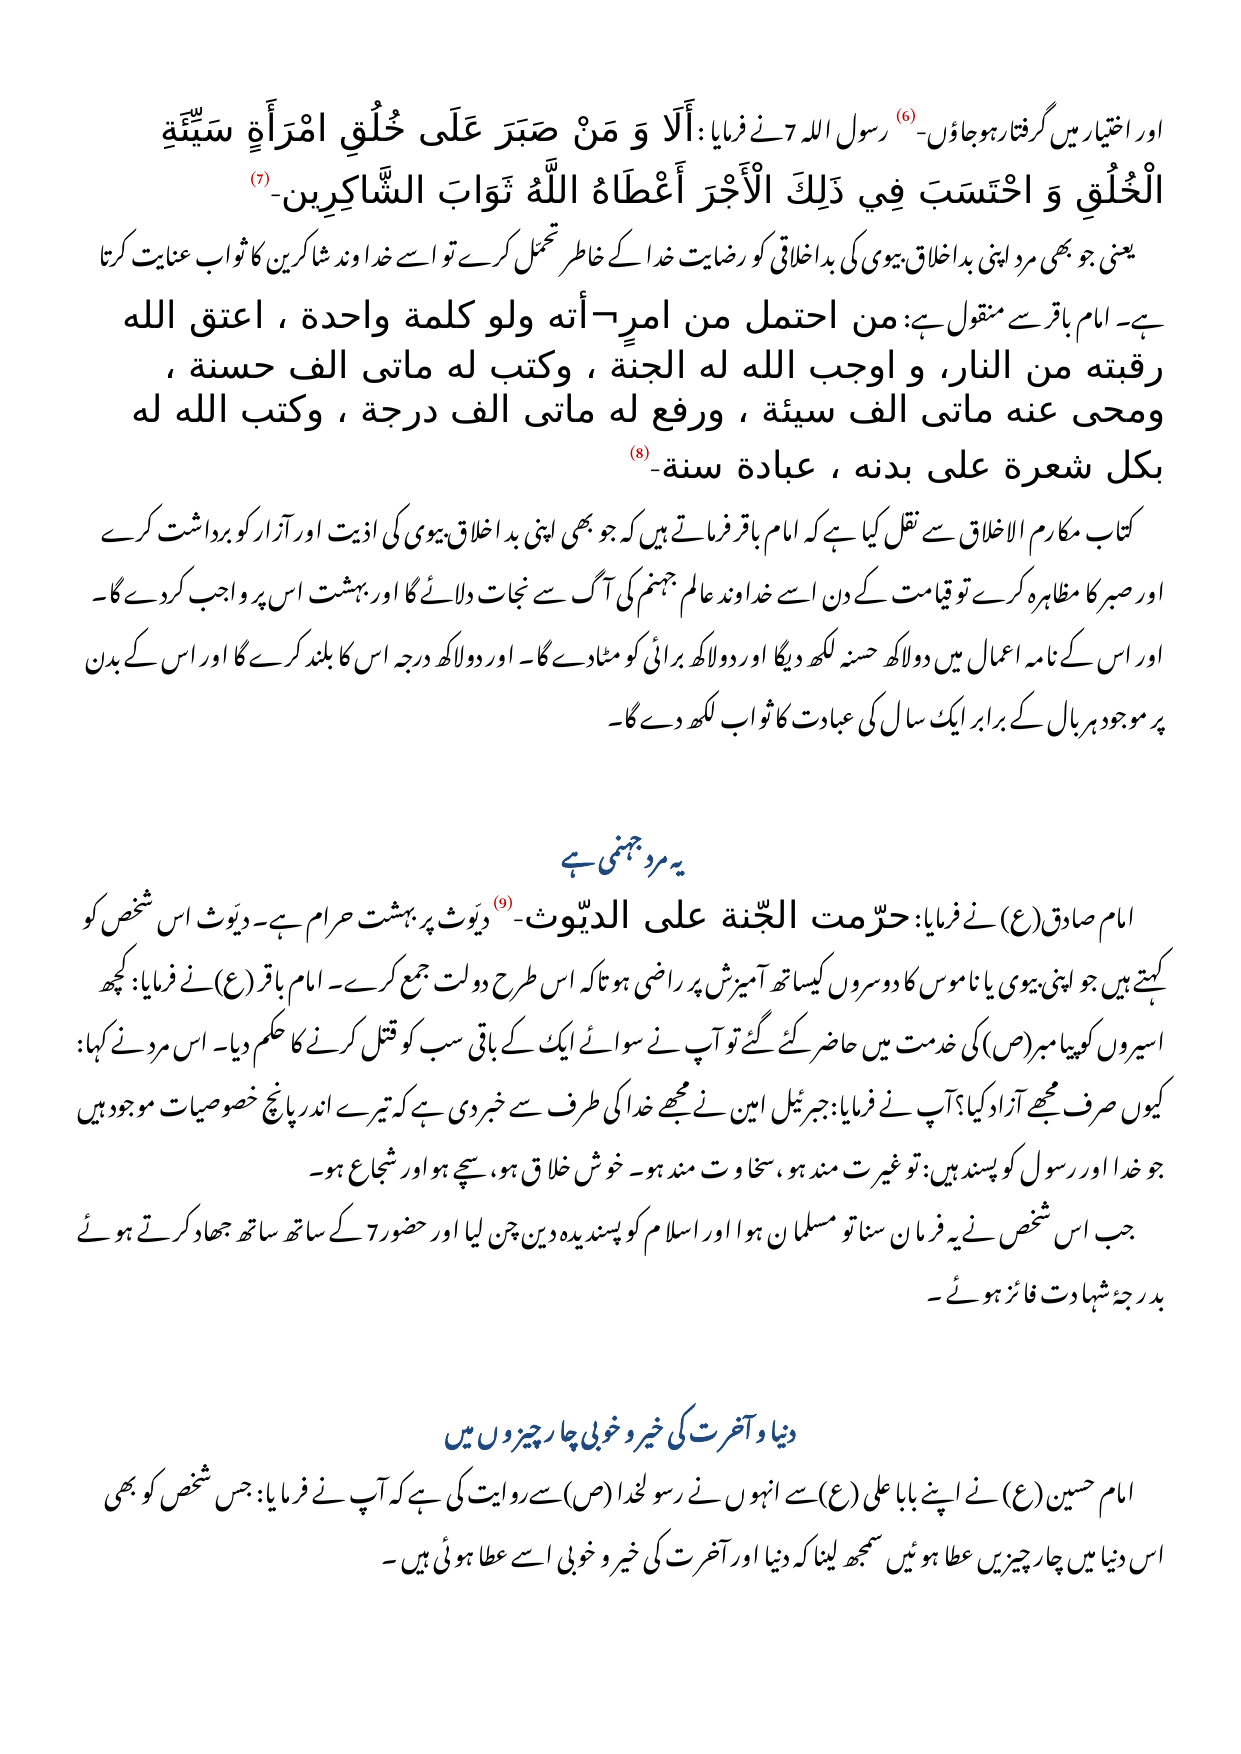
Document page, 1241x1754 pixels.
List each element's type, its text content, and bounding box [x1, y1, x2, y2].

subtitle دنیا و آخر ت کی خیر و خو بی چا ر چیز و ں میں [75, 1393, 1165, 1456]
subtitle یہ مرد جہنمی ہے [75, 818, 1165, 881]
text امام حسین (ع) نے اپنے بابا علی (ع)سے انہو ں نے رسو لخدا (ص)سےروایت کی ہے کہ آپ نے فر ما یا: جس شخص کو بھی اس دنیا میں چار چیز یں عطا ہو ئیں سمجھ لینا کہ دنیا اور آخر ت کی خیر و خو بی اسے عطا ہو ئی ہیں ۔ [75, 1456, 1165, 1581]
text کتاب مکارم الاخلاق سے نقل کیا ہے کہ امام باقر فرماتے ہیں کہ جو بھی اپنی بد اخلاق بیوی کی اذیت اور آزار کو برداشت کرے اور صبر کا مظاہرہ کرے تو قیامت کے دن اسے خداوند عالم جہنم کی آگ سے نجات دلائے گا اور بہشت اس پر واجب کردے گا۔ اور اس کے نامہ اعمال میں دولاکھ حسنہ لکھ دیگا اور دولاکھ برائی کو مٹادے گا۔ اور دولاکھ درجہ اس کا بلند کرے گا اور اس کے بدن پر موجود ہربال کے برابر ایک سا ل کی عبادت کا ثواب لکھ دے گا۔ [75, 493, 1165, 743]
text امام صادق(ع) نے فرمایا: حرّمت الجّنة علی الدیّوث-(9) دیّوث پر بہشت حرام ہے۔ دیّوث اس شخص کو کہتے ہیں جو اپنی بیوی یا ناموس کا دوسروں کیساتھ آمیزش پر راضی ہو تاکہ اس طرح دولت جمع کرے۔ امام باقر (ع)نے فرمایا: کچھ اسیروں کو پیامبر(ص) کی خدمت میں حاضر کئے گئے تو آپ نے سوائے ایک کے باقی سب کو قتل کرنے کا حکم دیا۔ اس مرد نے کہا: کیوں صرف مجھے آزاد کیا؟آپ نے فرمایا:جبرئیل امین نے مجھے خدا کی طرف سے خبر دی ہے کہ تیرے اندر پانچ خصوصیات موجود ہیں جو خدا اور رسو ل کو پسند ہیں: تو غیر ت مند ہو ،سخا و ت مند ہو۔ خو ش خلا ق ہو، سچے ہواور شجاع ہو۔ [75, 881, 1165, 1193]
text یعنی جو بھی مرد اپنی بداخلاق بیوی کی بداخلاقی کو رضایت خدا کے خاطر تحمّل کرے تو اسے خدا وند شاکرین کا ثواب عنایت کرتا ہے۔ امام باقر سے منقول ہے: من احتمل من امرٍ¬أته ولو کلمة واحدة ، اعتق الله رقبته من النار، و اوجب الله له الجنة ، وکتب له ماتی الف حسنة ، ومحی عنه ماتی الف سیئة ، ورفع له ماتی الف درجة ، وکتب الله له بکل شعرة علی بدنه ، عبادة سنة-(8) [75, 219, 1165, 493]
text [75, 94, 1165, 219]
text جب اس شخص نے یہ فر ما ن سنا تو مسلما ن ہوا اور اسلا م کو پسند یدہ دین چن لیا اور حضور7 کے ساتھ ساتھ جھاد کر تے ہو ئے بد ر جۂ شہا دت فا ئز ہو ئے ۔ [75, 1193, 1165, 1318]
